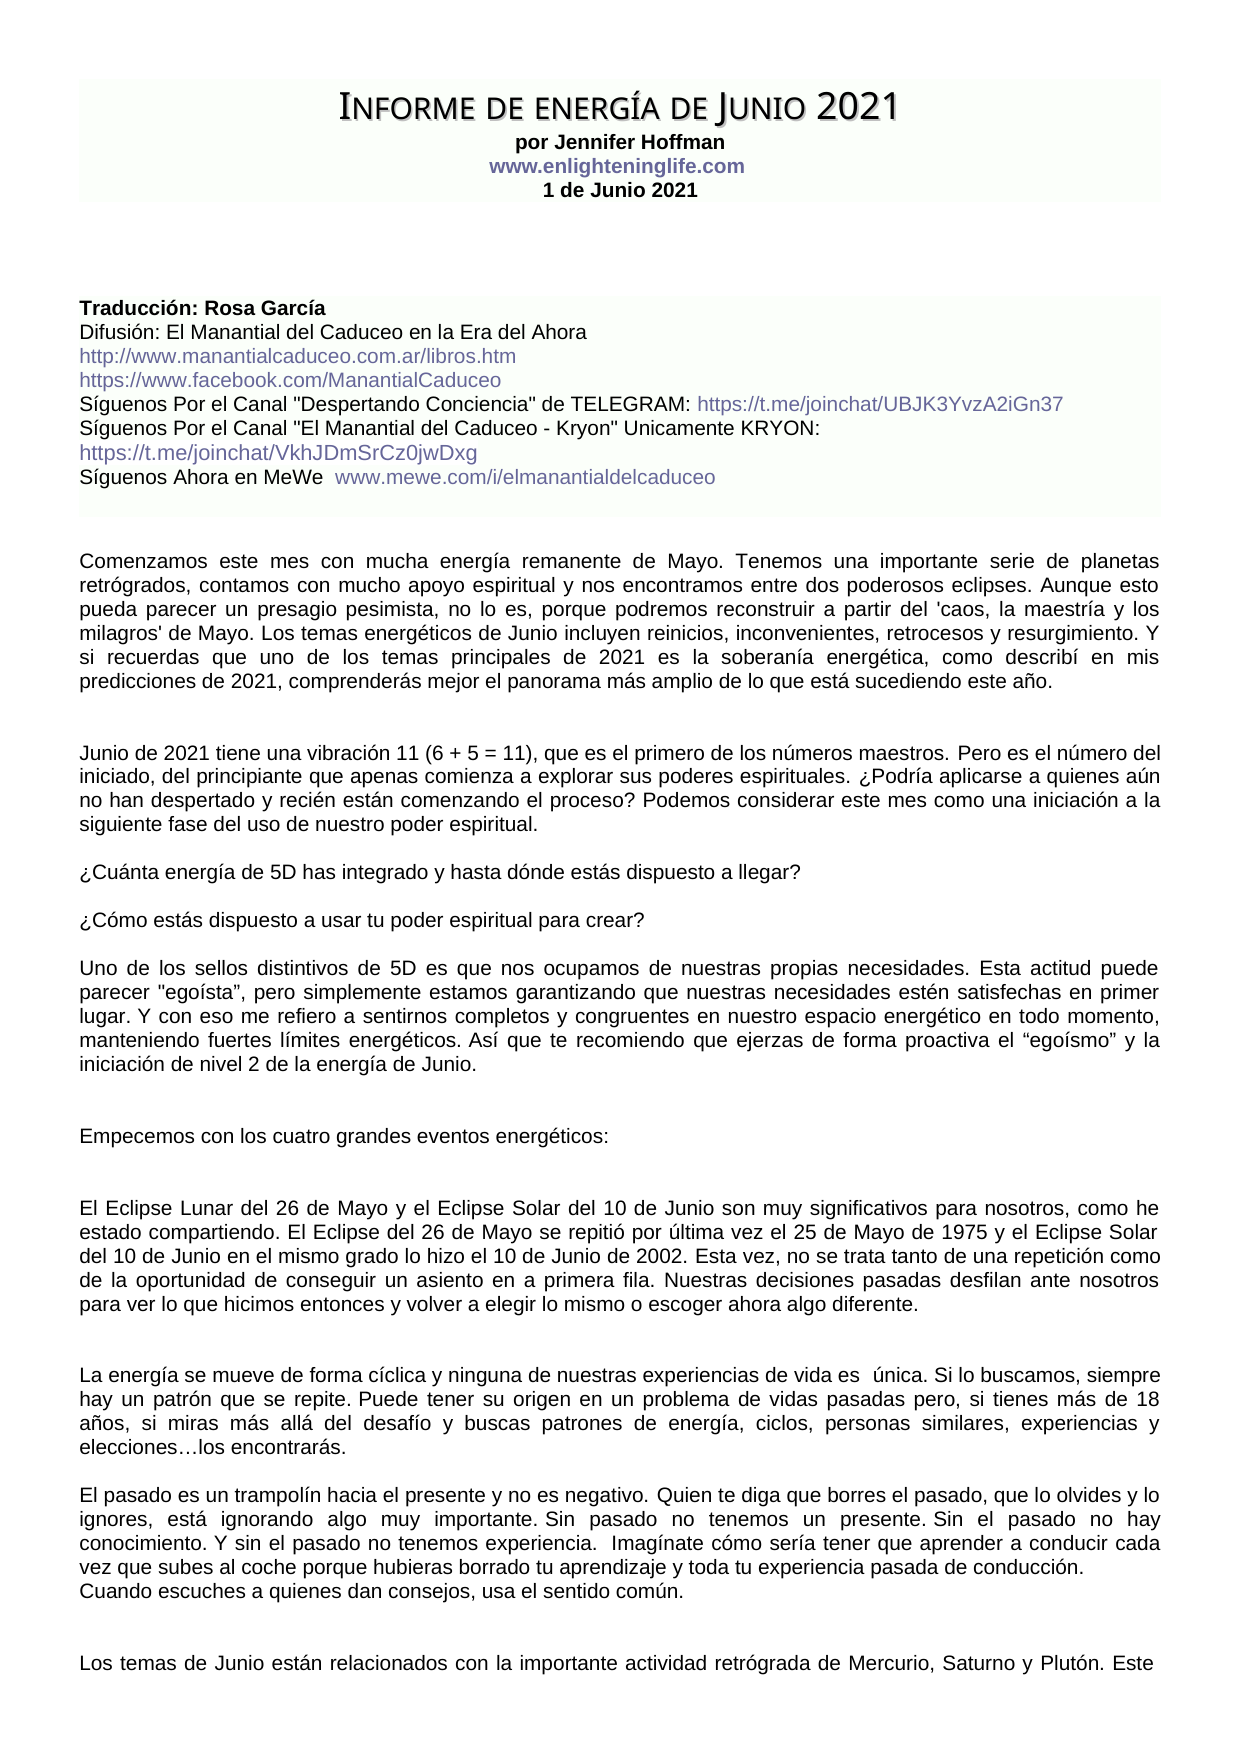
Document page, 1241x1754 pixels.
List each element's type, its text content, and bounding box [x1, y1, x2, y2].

text Empecemos con los cuatro grandes eventos energéticos: [79, 1100, 1161, 1148]
text Comenzamos este mes con mucha energía remanente de Mayo. Tenemos una importante serie de planetas retrógrados, contamos con mucho apoyo espiritual y nos encontramos entre dos poderosos eclipses. Aunque esto pueda parecer un presagio pesimista, no lo es, porque podremos reconstruir a partir del 'caos, la maestría y los milagros' de Mayo. Los temas energéticos de Junio incluyen reinicios, inconvenientes, retrocesos y resurgimiento. Y si recuerdas que uno de los temas principales de 2021 es la soberanía energética, como describí en mis predicciones de 2021, comprenderás mejor el panorama más amplio de lo que está sucediendo este año. [79, 549, 1161, 692]
text Uno de los sellos distintivos de 5D es que nos ocupamos de nuestras propias necesidades. Esta actitud puede parecer "egoísta”, pero simplemente estamos garantizando que nuestras necesidades estén satisfechas en primer lugar. Y con eso me refiero a sentirnos completos y congruentes en nuestro espacio energético en todo momento, manteniendo fuertes límites energéticos. Así que te recomiendo que ejerzas de forma proactiva el “egoísmo” y la iniciación de nivel 2 de la energía de Junio. [79, 932, 1161, 1076]
text La energía se mueve de forma cíclica y ninguna de nuestras experiencias de vida es única. Si lo buscamos, siempre hay un patrón que se repite. Puede tener su origen en un problema de vidas pasadas pero, si tienes más de 18 años, si miras más allá del desafío y buscas patrones de energía, ciclos, personas similares, experiencias y elecciones…los encontrarás. [79, 1339, 1161, 1459]
text El Eclipse Lunar del 26 de Mayo y el Eclipse Solar del 10 de Junio son muy significativos para nosotros, como he estado compartiendo. El Eclipse del 26 de Mayo se repitió por última vez el 25 de Mayo de 1975 y el Eclipse Solar del 10 de Junio en el mismo grado lo hizo el 10 de Junio de 2002. Esta vez, no se trata tanto de una repetición como de la oportunidad de conseguir un asiento en a primera fila. Nuestras decisiones pasadas desfilan ante nosotros para ver lo que hicimos entonces y volver a elegir lo mismo o escoger ahora algo diferente. [79, 1172, 1161, 1315]
text El pasado es un trampolín hacia el presente y no es negativo. Quien te diga que borres el pasado, que lo olvides y lo ignores, está ignorando algo muy importante. Sin pasado no tenemos un presente. Sin el pasado no hay conocimiento. Y sin el pasado no tenemos experiencia. Imagínate cómo sería tener que aprender a conducir cada vez que subes al coche porque hubieras borrado tu aprendizaje y toda tu experiencia pasada de conducción. [79, 1459, 1161, 1579]
text Cuando escuches a quienes dan consejos, usa el sentido común. [79, 1579, 1161, 1603]
subtitle Informe de energía de Junio 2021 por Jennifer Hoffman www.enlighteninglife.com 1 de Junio 2021 [79, 79, 1161, 202]
text Traducción: Rosa García Difusión: El Manantial del Caduceo en la Era del Ahora http://www.manantialcaduceo.com.ar/libros.htm https://www.facebook.com/ManantialCaduceo Síguenos Por el Canal "Despertando Conciencia" de TELEGRAM: https://t.me/joinchat/UBJK3YvzA2iGn37 Síguenos Por el Canal "El Manantial del Caduceo - Kryon" Unicamente KRYON: https://t.me/joinchat/VkhJDmSrCz0jwDxg Síguenos Ahora en MeWe www.mewe.com/i/elmanantialdelcaduceo [79, 296, 1161, 517]
text ¿Cuánta energía de 5D has integrado y hasta dónde estás dispuesto a llegar? [79, 836, 1161, 884]
text Junio de 2021 tiene una vibración 11 (6 + 5 = 11), que es el primero de los números maestros. Pero es el número del iniciado, del principiante que apenas comienza a explorar sus poderes espirituales. ¿Podría aplicarse a quienes aún no han despertado y recién están comenzando el proceso? Podemos considerar este mes como una iniciación a la siguiente fase del uso de nuestro poder espiritual. [79, 716, 1161, 836]
text ¿Cómo estás dispuesto a usar tu poder espiritual para crear? [79, 884, 1161, 932]
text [79, 1627, 1161, 1675]
